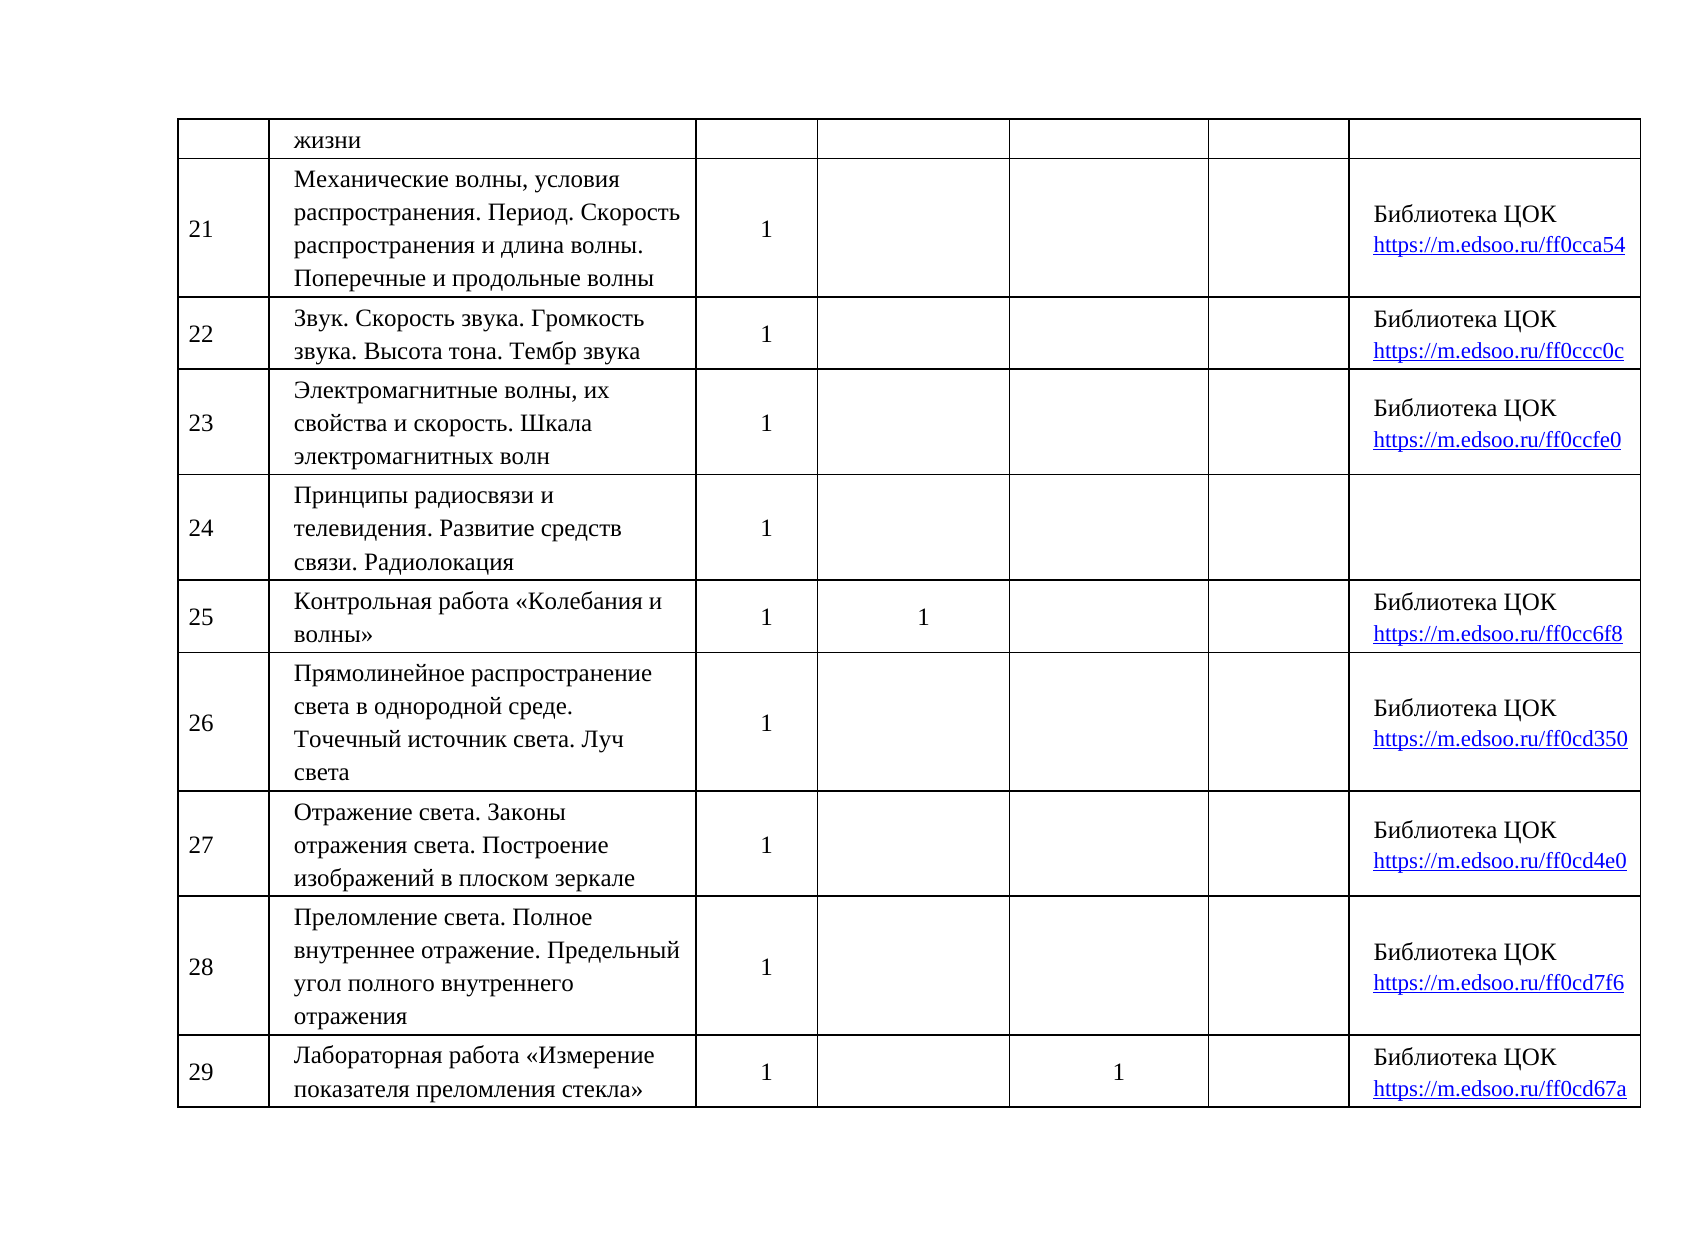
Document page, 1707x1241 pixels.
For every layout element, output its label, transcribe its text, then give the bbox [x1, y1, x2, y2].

table_cell [1209, 370, 1348, 474]
table_cell [818, 653, 1009, 790]
table_cell [1350, 475, 1640, 579]
table_cell 1 [697, 298, 817, 368]
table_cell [270, 120, 695, 157]
table_cell Прямолинейное распространение света в однородной среде. Точечный источник света. Луч света [270, 653, 695, 790]
table_cell Преломление света. Полное внутреннее отражение. Предельный угол полного внутреннего отражения [270, 897, 695, 1034]
table_cell [1010, 792, 1208, 895]
table_cell Библиотека ЦОК https://m.edsoo.ru/ff0cca54 [1350, 159, 1640, 296]
table_cell [818, 792, 1009, 895]
table_cell Принципы радиосвязи и телевидения. Развитие средств связи. Радиолокация [270, 475, 695, 579]
table_cell [1209, 653, 1348, 790]
table_cell [1209, 792, 1348, 895]
table_cell Библиотека ЦОК https://m.edsoo.ru/ff0cd67a [1350, 1036, 1640, 1106]
table_cell 1 [697, 897, 817, 1034]
table_cell [1010, 475, 1208, 579]
table_cell 27 [179, 792, 268, 895]
table_cell 1 [697, 581, 817, 652]
table_cell Контрольная работа «Колебания и волны» [270, 581, 695, 652]
table_cell [1209, 120, 1348, 157]
table_cell 20 [179, 120, 268, 157]
table_cell Библиотека ЦОК https://m.edsoo.ru/ff0cd4e0 [1350, 792, 1640, 895]
table_cell 22 [179, 298, 268, 368]
table_cell [1010, 370, 1208, 474]
table_cell 1 [697, 1036, 817, 1106]
table_cell [1209, 475, 1348, 579]
table_cell [1209, 1036, 1348, 1106]
table_cell [818, 897, 1009, 1034]
table_cell [818, 370, 1009, 474]
table_cell 1 [697, 792, 817, 895]
table_cell [818, 1036, 1009, 1106]
table_cell 21 [179, 159, 268, 296]
table_cell 29 [179, 1036, 268, 1106]
table_cell [1010, 120, 1208, 157]
table_cell Библиотека ЦОК https://m.edsoo.ru/ff0cd350 [1350, 653, 1640, 790]
table_cell [818, 475, 1009, 579]
table_cell [1209, 159, 1348, 296]
table_cell 1 [818, 581, 1009, 652]
table_cell 1 [697, 653, 817, 790]
table_cell [1010, 897, 1208, 1034]
table_cell [818, 159, 1009, 296]
table_cell [1010, 653, 1208, 790]
table_cell [1350, 120, 1640, 157]
table_cell [818, 298, 1009, 368]
table_cell [1209, 581, 1348, 652]
table_cell Звук. Скорость звука. Громкость звука. Высота тона. Тембр звука [270, 298, 695, 368]
table_cell Электромагнитные волны, их свойства и скорость. Шкала электромагнитных волн [270, 370, 695, 474]
table_cell 1 [1010, 1036, 1208, 1106]
table_cell [1209, 298, 1348, 368]
table_cell 28 [179, 897, 268, 1034]
table_cell 1 [697, 120, 817, 157]
table_cell [1010, 159, 1208, 296]
table_cell [1010, 581, 1208, 652]
table_cell 26 [179, 653, 268, 790]
table_cell 1 [697, 370, 817, 474]
table_cell Механические волны, условия распространения. Период. Скорость распространения и длина волны. Поперечные и продольные волны [270, 159, 695, 296]
table_cell 1 [697, 475, 817, 579]
table_cell 23 [179, 370, 268, 474]
table_cell Лабораторная работа «Измерение показателя преломления стекла» [270, 1036, 695, 1106]
table_cell Библиотека ЦОК https://m.edsoo.ru/ff0ccfe0 [1350, 370, 1640, 474]
table_cell 24 [179, 475, 268, 579]
table_cell 25 [179, 581, 268, 652]
table_cell [1209, 897, 1348, 1034]
table_cell 1 [697, 159, 817, 296]
table_cell Отражение света. Законы отражения света. Построение изображений в плоском зеркале [270, 792, 695, 895]
table_cell [818, 120, 1009, 157]
table_cell Библиотека ЦОК https://m.edsoo.ru/ff0cc6f8 [1350, 581, 1640, 652]
table_cell [1010, 298, 1208, 368]
table_cell Библиотека ЦОК https://m.edsoo.ru/ff0cd7f6 [1350, 897, 1640, 1034]
table_cell Библиотека ЦОК https://m.edsoo.ru/ff0ccc0c [1350, 298, 1640, 368]
